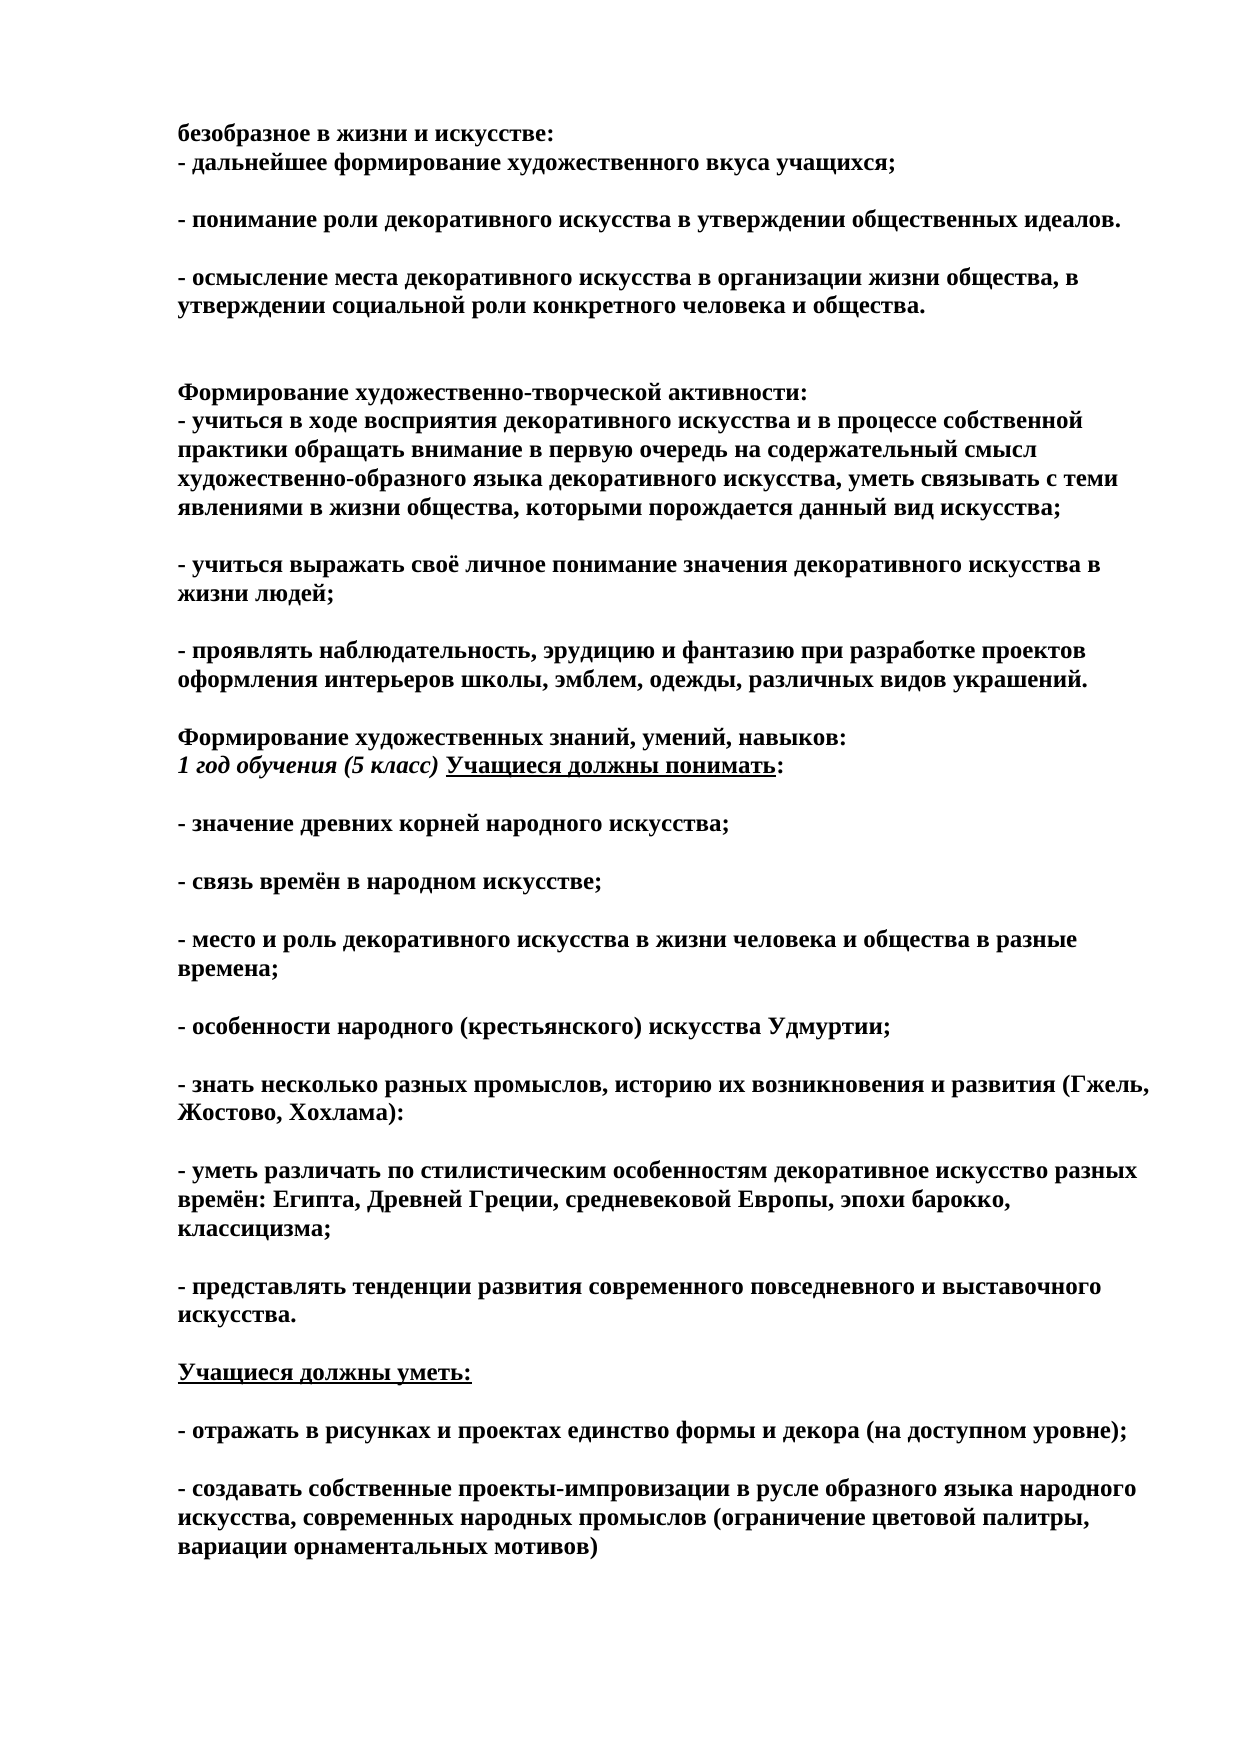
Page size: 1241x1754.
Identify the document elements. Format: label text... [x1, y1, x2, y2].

text - связь времён в народном искусстве; [177, 866, 1152, 895]
text - место и роль декоративного искусства в жизни человека и общества в разные времена; [177, 924, 1152, 982]
text - отражать в рисунках и проектах единство формы и декора (на доступном уровне); [177, 1415, 1152, 1444]
text - представлять тенденции развития современного повседневного и выставочного искусства. [177, 1271, 1152, 1328]
text - знать несколько разных промыслов, историю их возникновения и развития (Гжель, Жостово, Хохлама): [177, 1069, 1152, 1126]
text - значение древних корней народного искусства; [177, 808, 1152, 837]
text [177, 118, 1152, 347]
text - уметь различать по стилистическим особенностям декоративное искусство разных времён: Египта, Древней Греции, средневековой Европы, эпохи барокко, классицизма; [177, 1155, 1152, 1242]
text - создавать собственные проекты-импровизации в русле образного языка народного искусства, современных народных промыслов (ограничение цветовой палитры, вариации орнаментальных мотивов) [177, 1473, 1152, 1559]
text - особенности народного (крестьянского) искусства Удмуртии; [177, 1011, 1152, 1039]
text Формирование художественно-творческой активности: - учиться в ходе восприятия декоративного искусства и в процессе собственной практики обращать внимание в первую очередь на содержательный смысл художественно-образного языка декоративного искусства, уметь связывать с теми явлениями в жизни общества, которыми порождается данный вид искусства; - учиться выражать своё личное понимание значения декоративного искусства в жизни людей; - проявлять наблюдательность, эрудицию и фантазию при разработке проектов оформления интерьеров школы, эмблем, одежды, различных видов украшений. Формирование художественных знаний, умений, навыков: 1 год обучения (5 класс) Учащиеся должны понимать: [177, 377, 1152, 779]
text Учащиеся должны уметь: [177, 1357, 1152, 1386]
